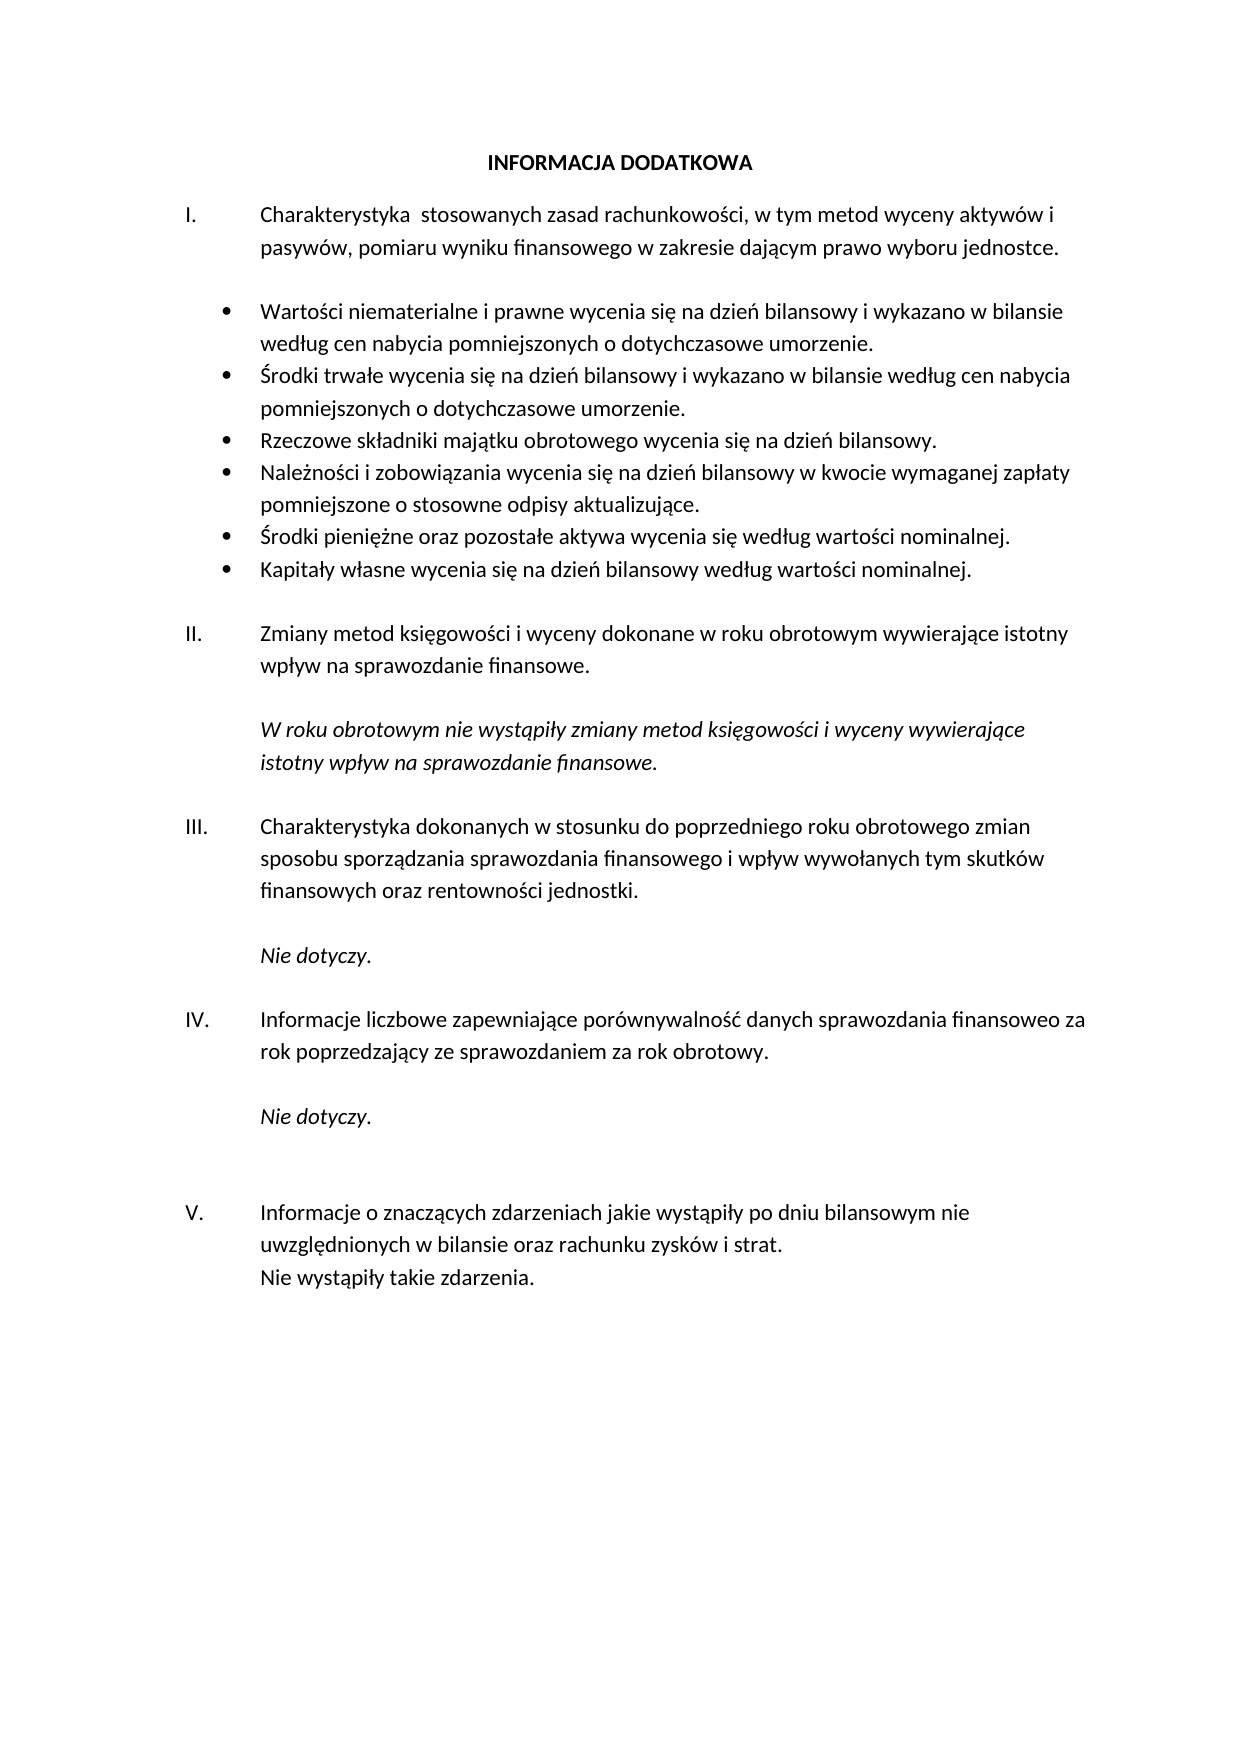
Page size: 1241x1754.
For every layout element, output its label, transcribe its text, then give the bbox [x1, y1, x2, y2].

list Charakterystyka dokonanych w stosunku do poprzedniego roku obrotowego zmian sposobu sporządzania sprawozdania finansowego i wpływ wywołanych tym skutków finansowych oraz rentowności jednostki. [185, 812, 1093, 904]
list Wartości niematerialne i prawne wycenia się na dzień bilansowy i wykazano w bilansie według cen nabycia pomniejszonych o dotychczasowe umorzenie. [223, 297, 1093, 357]
list Informacje liczbowe zapewniające porównywalność danych sprawozdania finansoweo za rok poprzedzający ze sprawozdaniem za rok obrotowy. [185, 1005, 1093, 1066]
list Nie wystąpiły takie zdarzenia. [260, 1263, 1093, 1291]
list Kapitały własne wycenia się na dzień bilansowy według wartości nominalnej. [223, 555, 1093, 583]
list Informacje o znaczących zdarzeniach jakie wystąpiły po dniu bilansowym nie uwzględnionych w bilansie oraz rachunku zysków i strat. [185, 1198, 1093, 1259]
list Należności i zobowiązania wycenia się na dzień bilansowy w kwocie wymaganej zapłaty pomniejszone o stosowne odpisy aktualizujące. [223, 458, 1093, 518]
list Środki trwałe wycenia się na dzień bilansowy i wykazano w bilansie według cen nabycia pomniejszonych o dotychczasowe umorzenie. [223, 362, 1093, 422]
list Zmiany metod księgowości i wyceny dokonane w roku obrotowym wywierające istotny wpływ na sprawozdanie finansowe. [185, 619, 1093, 679]
list Charakterystyka stosowanych zasad rachunkowości, w tym metod wyceny aktywów i pasywów, pomiaru wyniku finansowego w zakresie dającym prawo wyboru jednostce. [185, 201, 1093, 261]
list Nie dotyczy. [260, 1102, 1093, 1130]
list W roku obrotowym nie wystąpiły zmiany metod księgowości i wyceny wywierające istotny wpływ na sprawozdanie finansowe. [260, 716, 1093, 776]
list Nie dotyczy. [260, 941, 1093, 969]
list Środki pieniężne oraz pozostałe aktywa wycenia się według wartości nominalnej. [223, 522, 1093, 551]
list Rzeczowe składniki majątku obrotowego wycenia się na dzień bilansowy. [223, 426, 1093, 454]
text INFORMACJA DODATKOWA [148, 148, 1093, 176]
